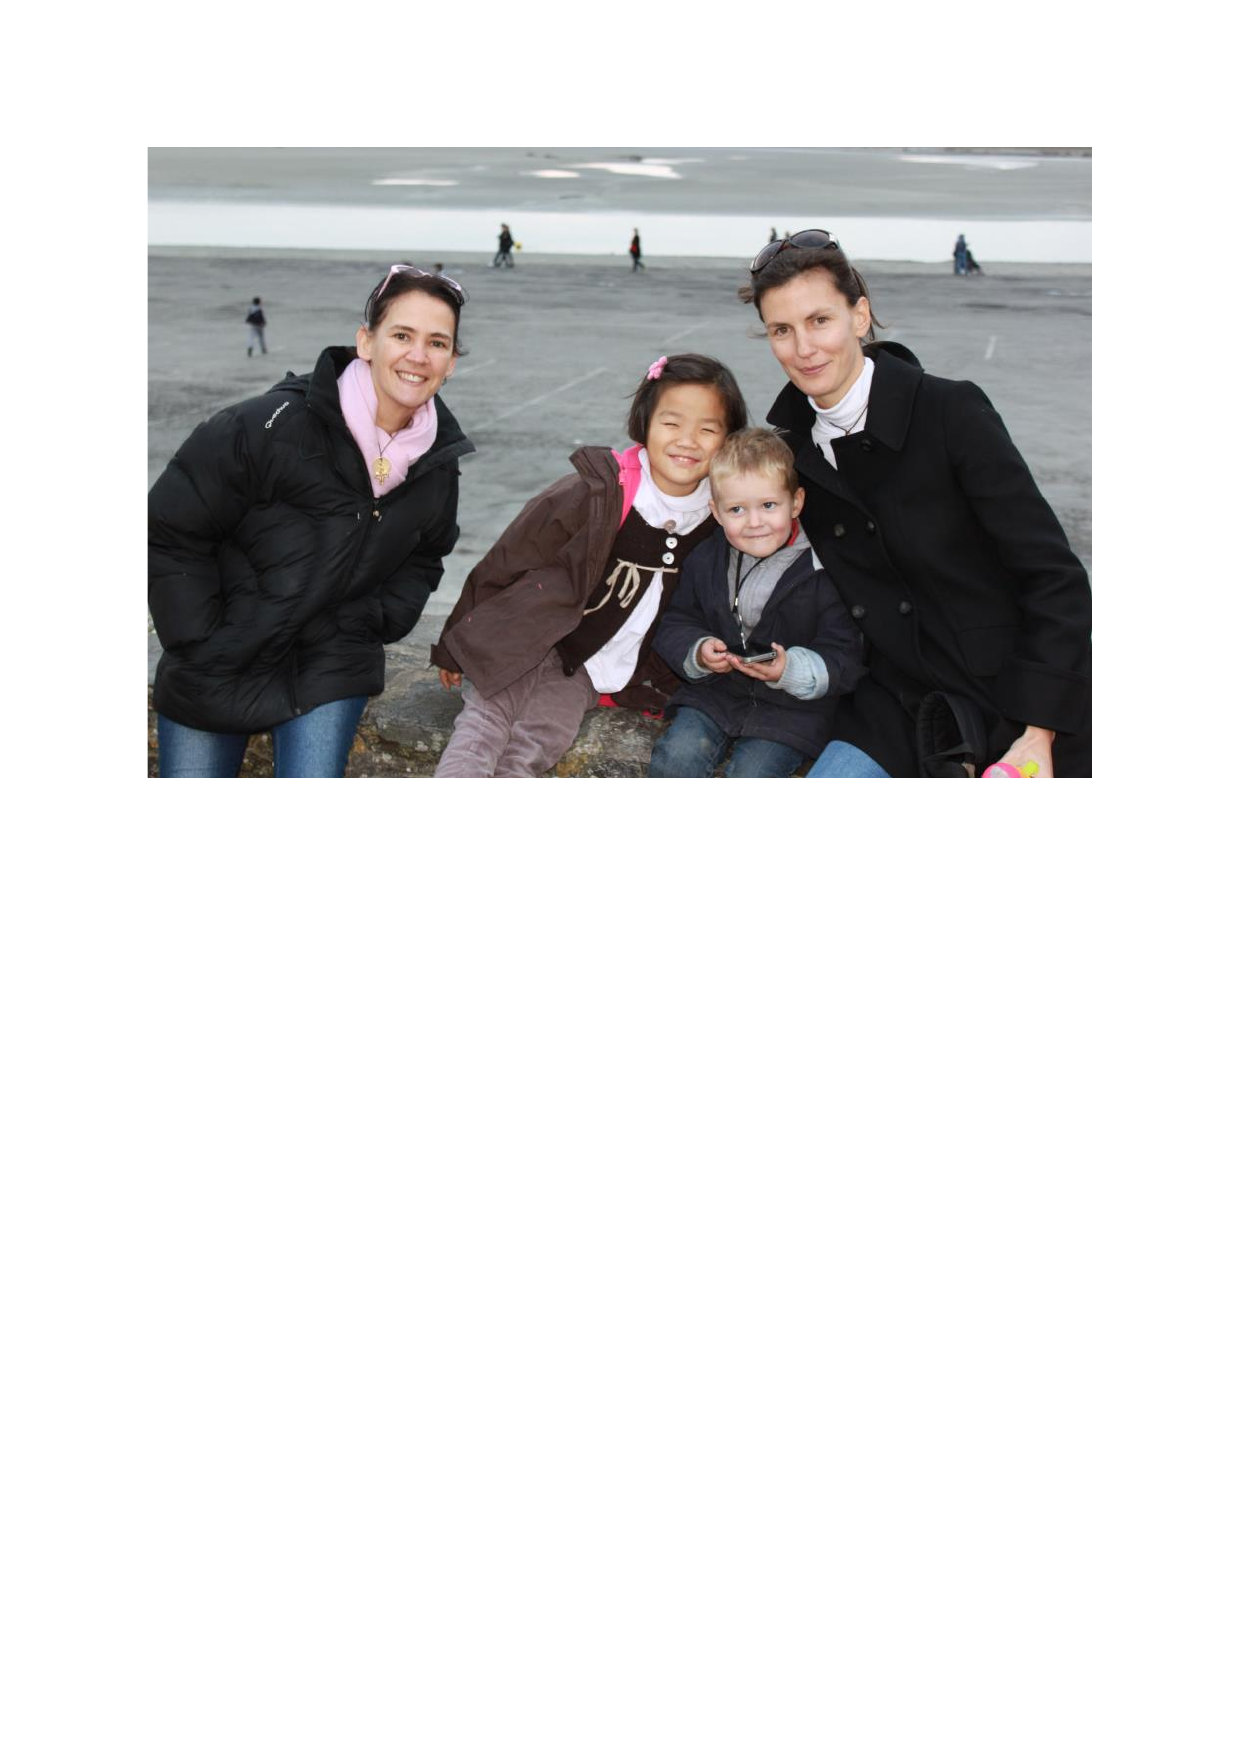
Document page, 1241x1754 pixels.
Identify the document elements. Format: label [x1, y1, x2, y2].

picture [147, 147, 1092, 778]
